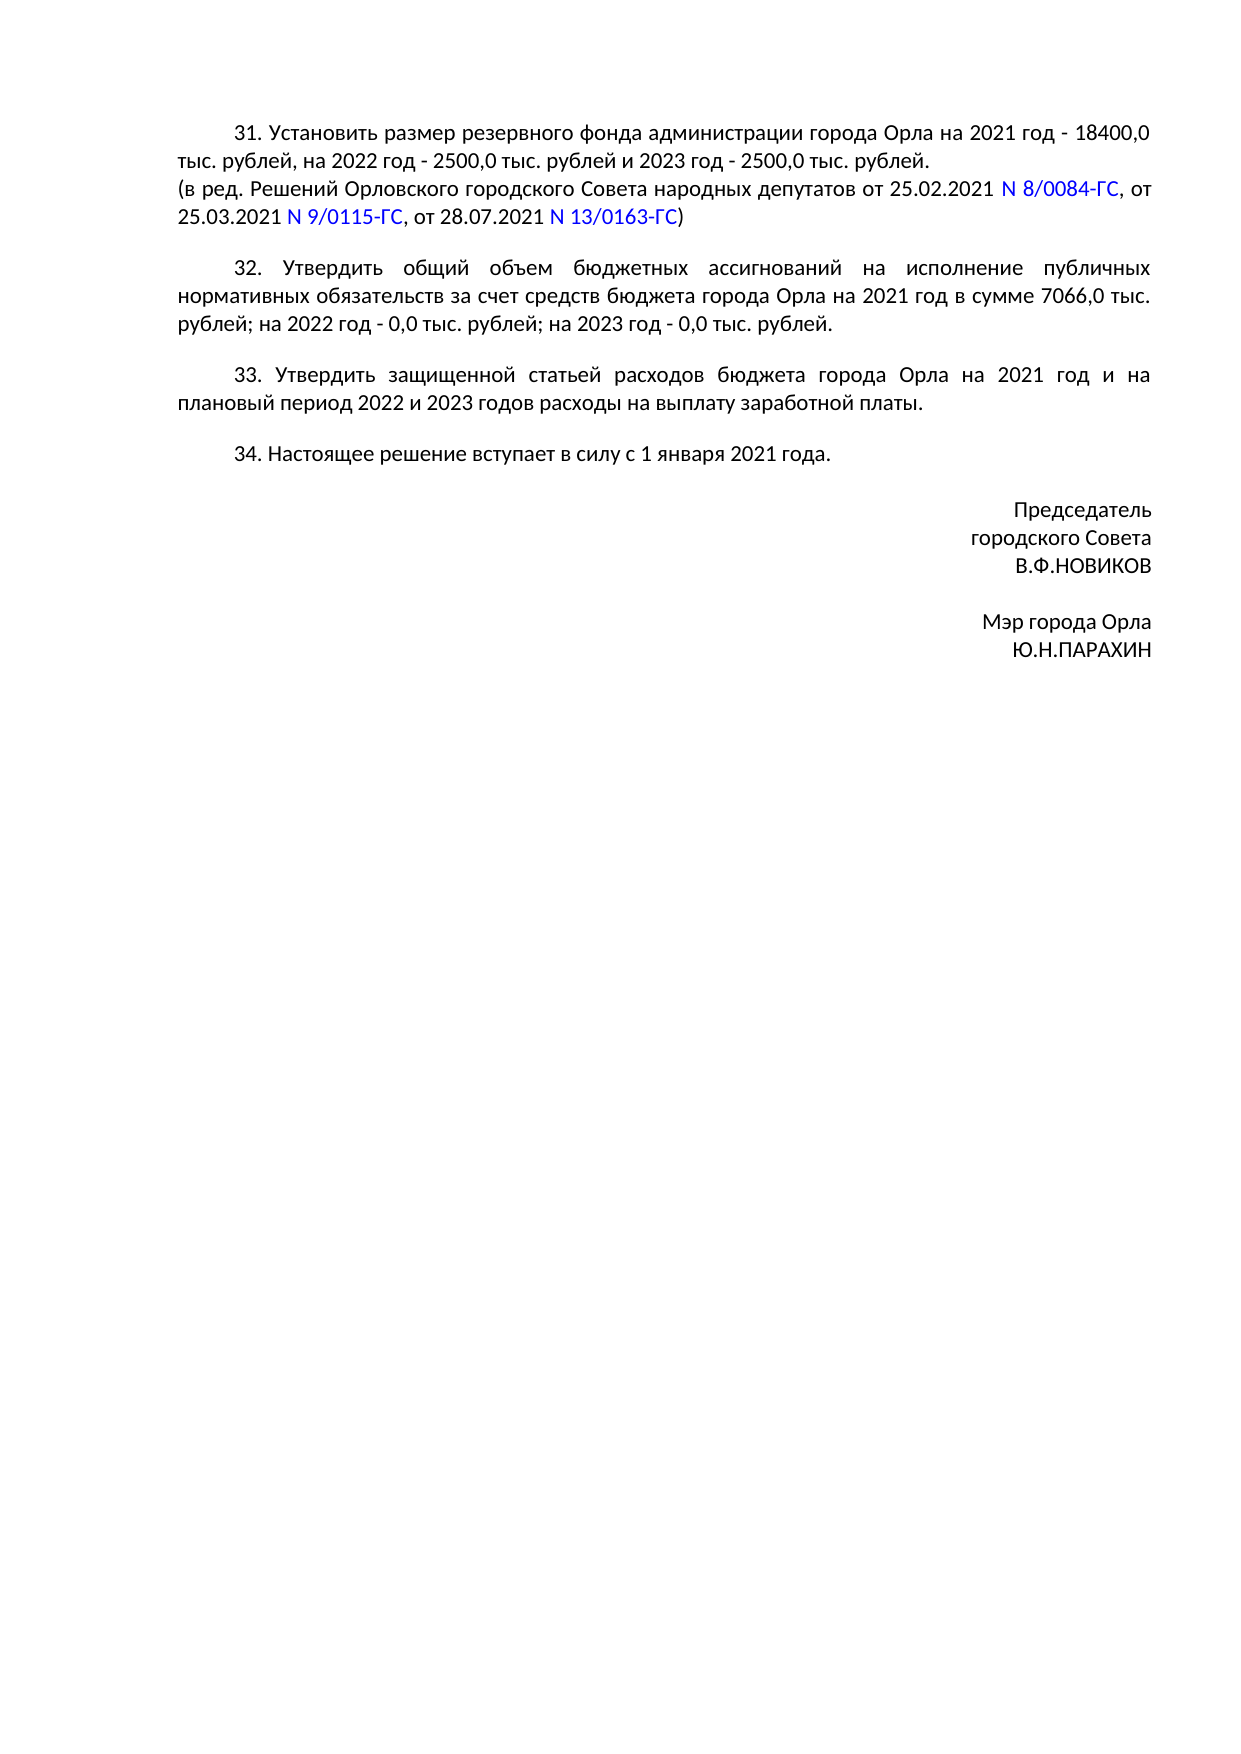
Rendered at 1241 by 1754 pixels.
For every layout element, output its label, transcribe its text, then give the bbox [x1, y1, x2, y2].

text 32. Утвердить общий объем бюджетных ассигнований на исполнение публичных нормативных обязательств за счет средств бюджета города Орла на 2021 год в сумме 7066,0 тыс. рублей; на 2022 год - 0,0 тыс. рублей; на 2023 год - 0,0 тыс. рублей. [177, 253, 1152, 337]
text В.Ф.НОВИКОВ [177, 551, 1152, 579]
text Мэр города Орла [177, 607, 1152, 635]
text (в ред. Решений Орловского городского Совета народных депутатов от 25.02.2021 N 8/0084-ГС, от 25.03.2021 N 9/0115-ГС, от 28.07.2021 N 13/0163-ГС) [177, 174, 1152, 230]
text 33. Утвердить защищенной статьей расходов бюджета города Орла на 2021 год и на плановый период 2022 и 2023 годов расходы на выплату заработной платы. [177, 360, 1152, 416]
text Председатель [177, 495, 1152, 523]
text Ю.Н.ПАРАХИН [177, 635, 1152, 663]
text городского Совета [177, 523, 1152, 551]
text 31. Установить размер резервного фонда администрации города Орла на 2021 год - 18400,0 тыс. рублей, на 2022 год - 2500,0 тыс. рублей и 2023 год - 2500,0 тыс. рублей. [177, 118, 1152, 174]
text 34. Настоящее решение вступает в силу с 1 января 2021 года. [177, 439, 1152, 467]
